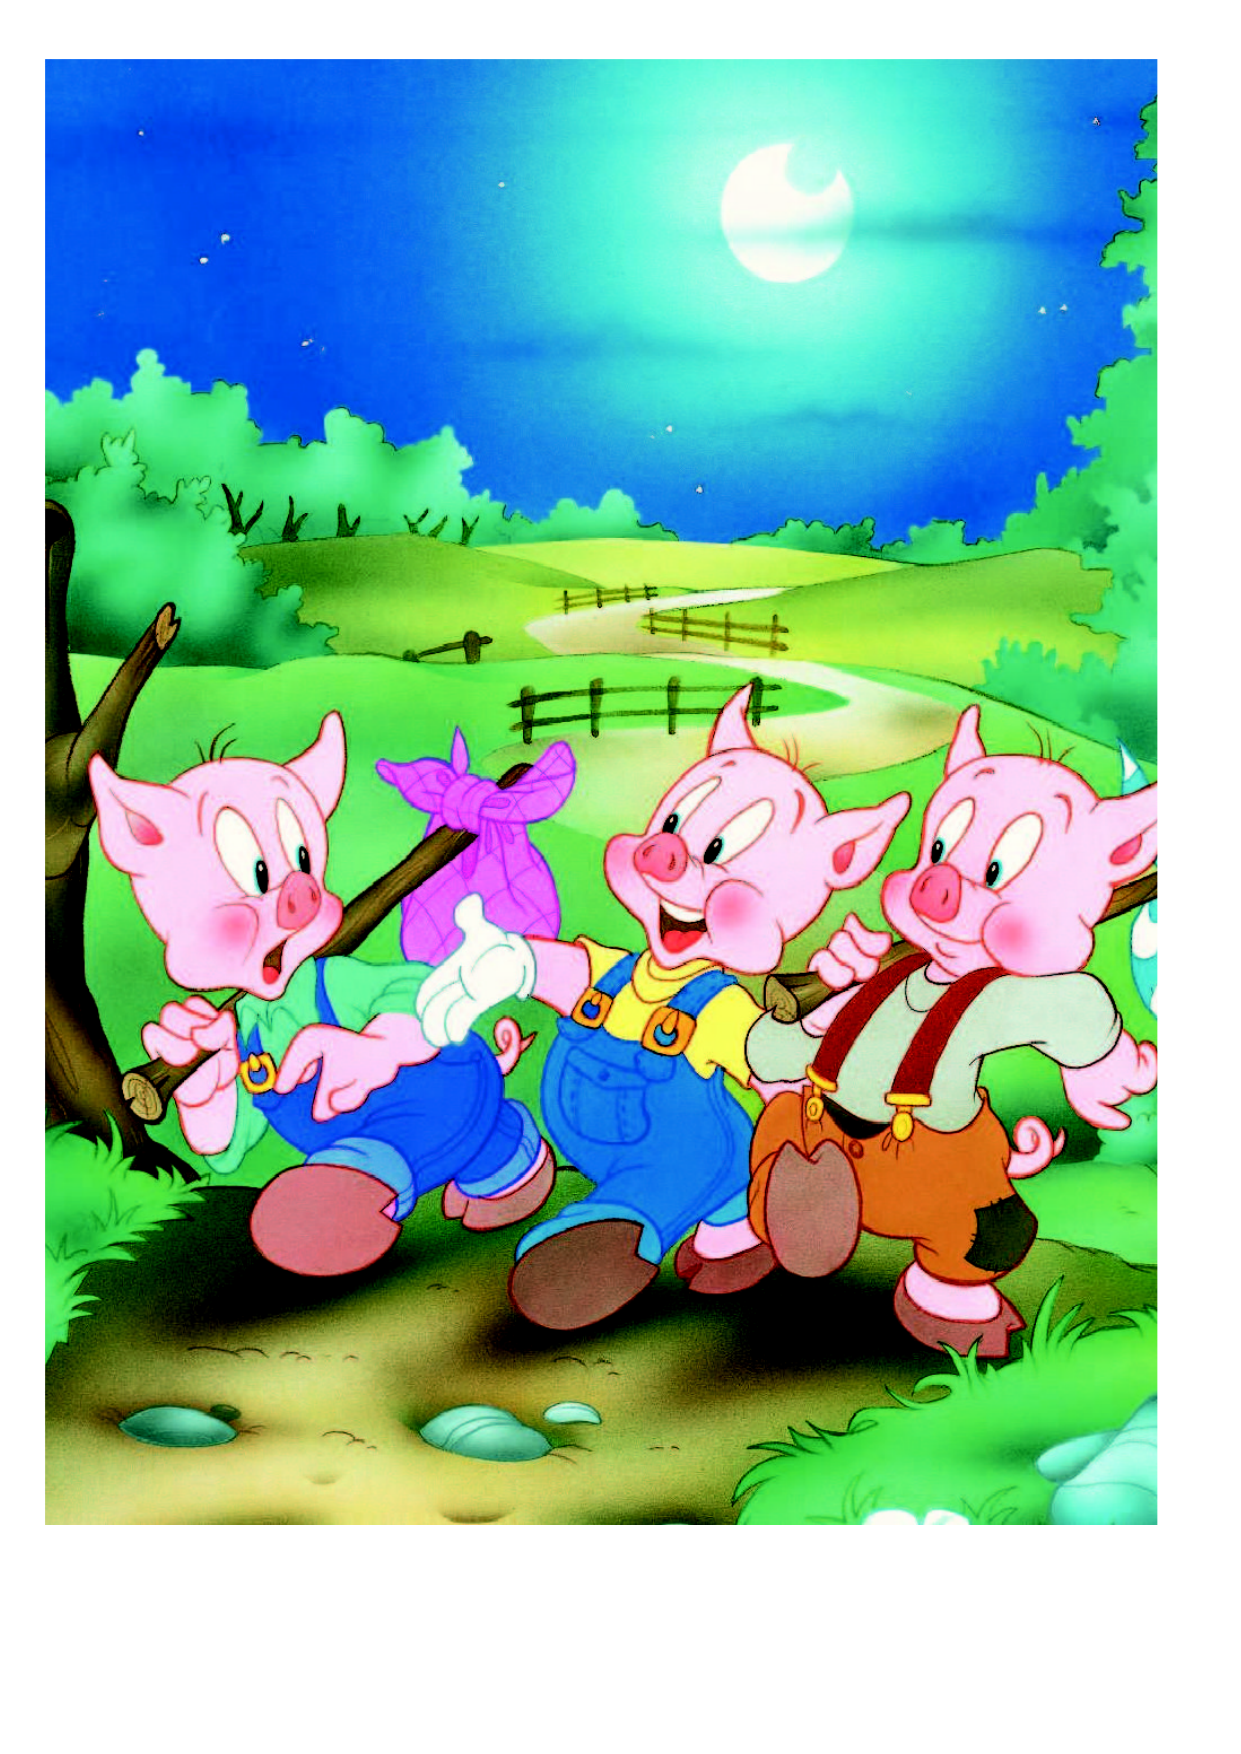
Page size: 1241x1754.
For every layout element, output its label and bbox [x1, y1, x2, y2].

picture [44, 59, 1158, 1525]
